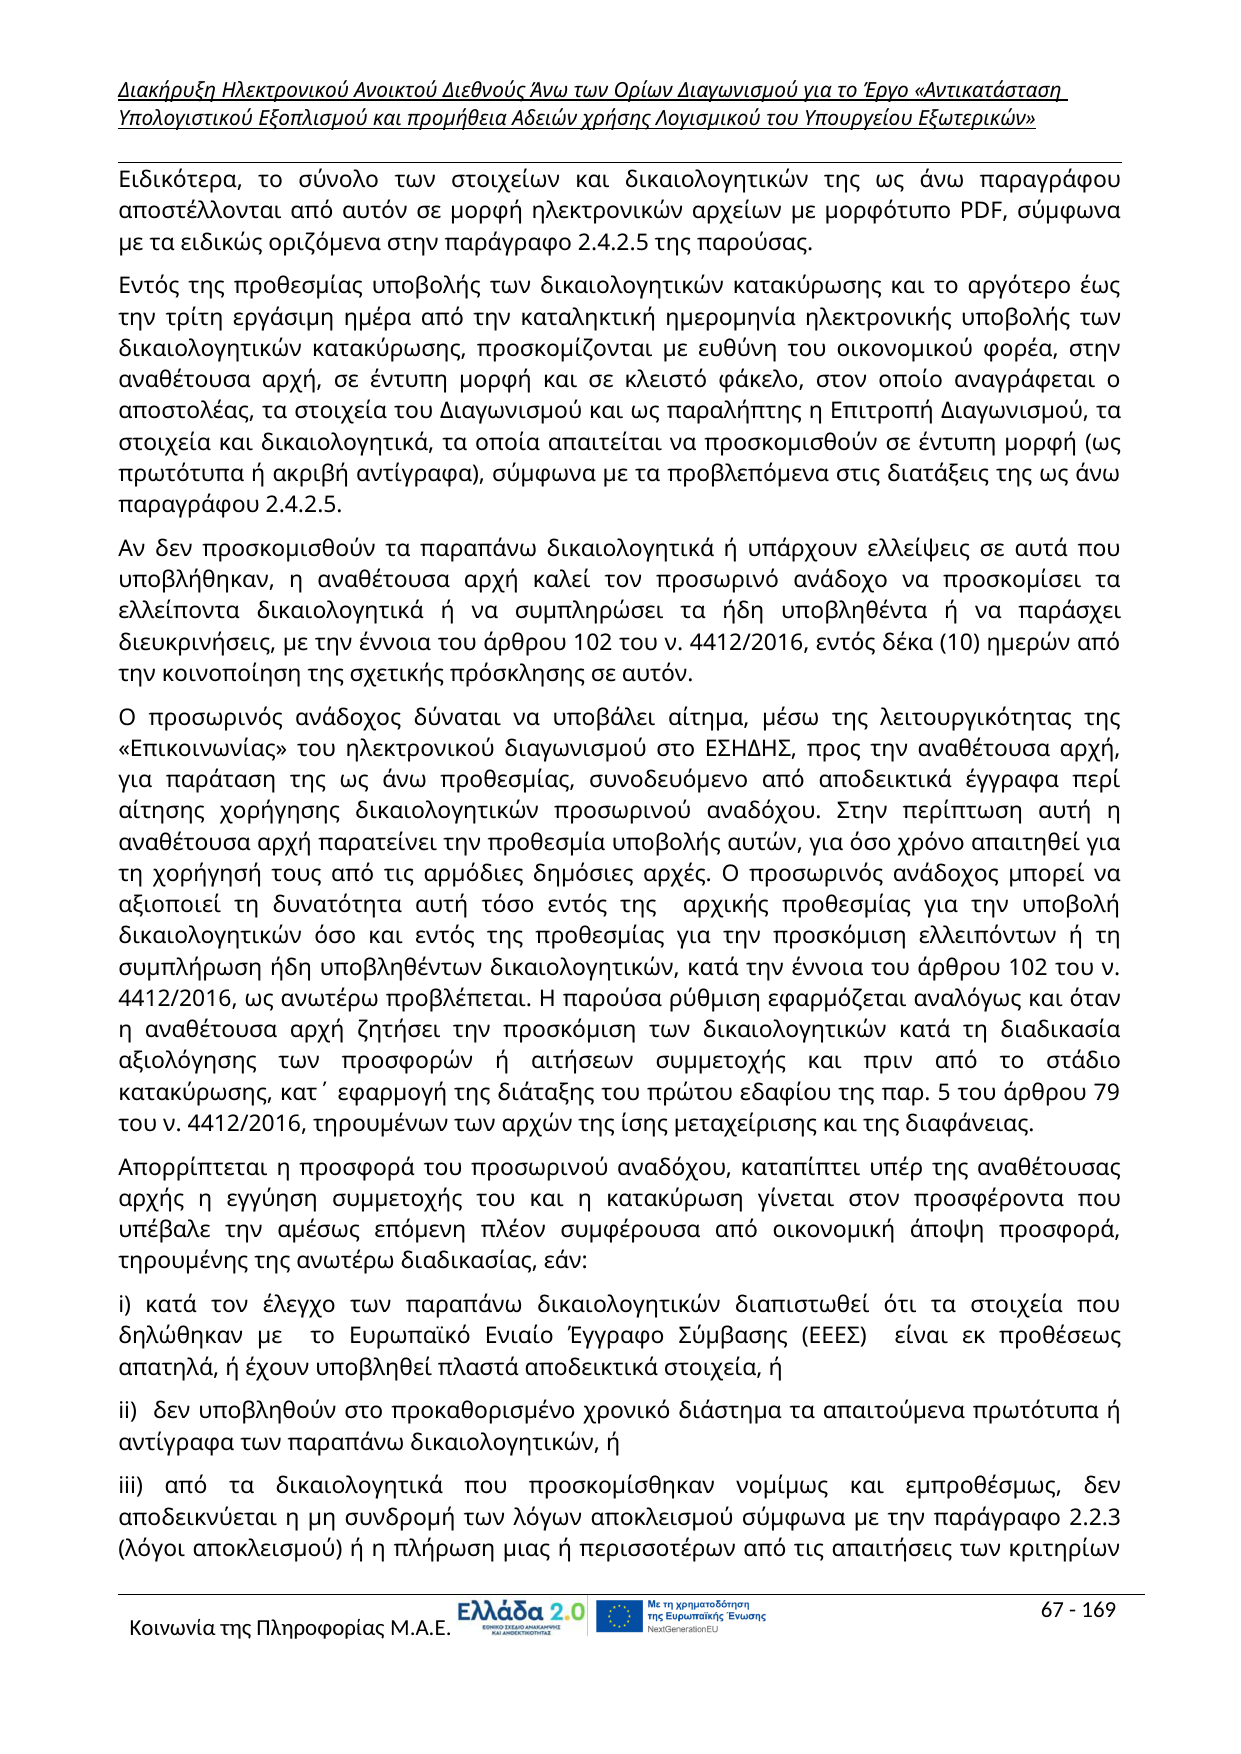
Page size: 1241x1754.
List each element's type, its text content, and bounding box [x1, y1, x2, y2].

text i) κατά τον έλεγχο των παραπάνω δικαιολογητικών διαπιστωθεί ότι τα στοιχεία που δηλώθηκαν με το Ευρωπαϊκό Ενιαίο Έγγραφο Σύμβασης (ΕΕΕΣ) είναι εκ προθέσεως απατηλά, ή έχουν υποβληθεί πλαστά αποδεικτικά στοιχεία, ή [118, 1288, 1122, 1382]
text ii) δεν υποβληθούν στο προκαθορισμένο χρονικό διάστημα τα απαιτούμενα πρωτότυπα ή αντίγραφα των παραπάνω δικαιολογητικών, ή [118, 1394, 1122, 1457]
text Απορρίπτεται η προσφορά του προσωρινού αναδόχου, καταπίπτει υπέρ της αναθέτουσας αρχής η εγγύηση συμμετοχής του και η κατακύρωση γίνεται στον προσφέροντα που υπέβαλε την αμέσως επόμενη πλέον συμφέρουσα από οικονομική άποψη προσφορά, τηρουμένης της ανωτέρω διαδικασίας, εάν: [118, 1151, 1122, 1276]
text Ο προσωρινός ανάδοχος δύναται να υποβάλει αίτημα, μέσω της λειτουργικότητας της «Επικοινωνίας» του ηλεκτρονικού διαγωνισμού στο ΕΣΗΔΗΣ, προς την αναθέτουσα αρχή, για παράταση της ως άνω προθεσμίας, συνοδευόμενο από αποδεικτικά έγγραφα περί αίτησης χορήγησης δικαιολογητικών προσωρινού αναδόχου. Στην περίπτωση αυτή η αναθέτουσα αρχή παρατείνει την προθεσμία υποβολής αυτών, για όσο χρόνο απαιτηθεί για τη χορήγησή τους από τις αρμόδιες δημόσιες αρχές. Ο προσωρινός ανάδοχος μπορεί να αξιοποιεί τη δυνατότητα αυτή τόσο εντός της αρχικής προθεσμίας για την υποβολή δικαιολογητικών όσο και εντός της προθεσμίας για την προσκόμιση ελλειπόντων ή τη συμπλήρωση ήδη υποβληθέντων δικαιολογητικών, κατά την έννοια του άρθρου 102 του ν. 4412/2016, ως ανωτέρω προβλέπεται. Η παρούσα ρύθμιση εφαρμόζεται αναλόγως και όταν η αναθέτουσα αρχή ζητήσει την προσκόμιση των δικαιολογητικών κατά τη διαδικασία αξιολόγησης των προσφορών ή αιτήσεων συμμετοχής και πριν από το στάδιο κατακύρωσης, κατ΄ εφαρμογή της διάταξης του πρώτου εδαφίου της παρ. 5 του άρθρου 79 του ν. 4412/2016, τηρουμένων των αρχών της ίσης μεταχείρισης και της διαφάνειας. [118, 701, 1122, 1138]
text Αν δεν προσκομισθούν τα παραπάνω δικαιολογητικά ή υπάρχουν ελλείψεις σε αυτά που υπoβλήθηκαν, η αναθέτουσα αρχή καλεί τον προσωρινό ανάδοχο να προσκομίσει τα ελλείποντα δικαιολογητικά ή να συμπληρώσει τα ήδη υποβληθέντα ή να παράσχει διευκρινήσεις, με την έννοια του άρθρου 102 του ν. 4412/2016, εντός δέκα (10) ημερών από την κοινοποίηση της σχετικής πρόσκλησης σε αυτόν. [118, 532, 1122, 688]
picture [456, 1595, 770, 1636]
text Ειδικότερα, το σύνολο των στοιχείων και δικαιολογητικών της ως άνω παραγράφου αποστέλλονται από αυτόν σε μορφή ηλεκτρονικών αρχείων με μορφότυπο PDF, σύμφωνα με τα ειδικώς οριζόμενα στην παράγραφο 2.4.2.5 της παρούσας. [118, 163, 1122, 257]
text Εντός της προθεσμίας υποβολής των δικαιολογητικών κατακύρωσης και το αργότερο έως την τρίτη εργάσιμη ημέρα από την καταληκτική ημερομηνία ηλεκτρονικής υποβολής των δικαιολογητικών κατακύρωσης, προσκομίζονται με ευθύνη του οικονομικού φορέα, στην αναθέτουσα αρχή, σε έντυπη μορφή και σε κλειστό φάκελο, στον οποίο αναγράφεται ο αποστολέας, τα στοιχεία του Διαγωνισμού και ως παραλήπτης η Επιτροπή Διαγωνισμού, τα στοιχεία και δικαιολογητικά, τα οποία απαιτείται να προσκομισθούν σε έντυπη μορφή (ως πρωτότυπα ή ακριβή αντίγραφα), σύμφωνα με τα προβλεπόμενα στις διατάξεις της ως άνω παραγράφου 2.4.2.5. [118, 269, 1122, 519]
